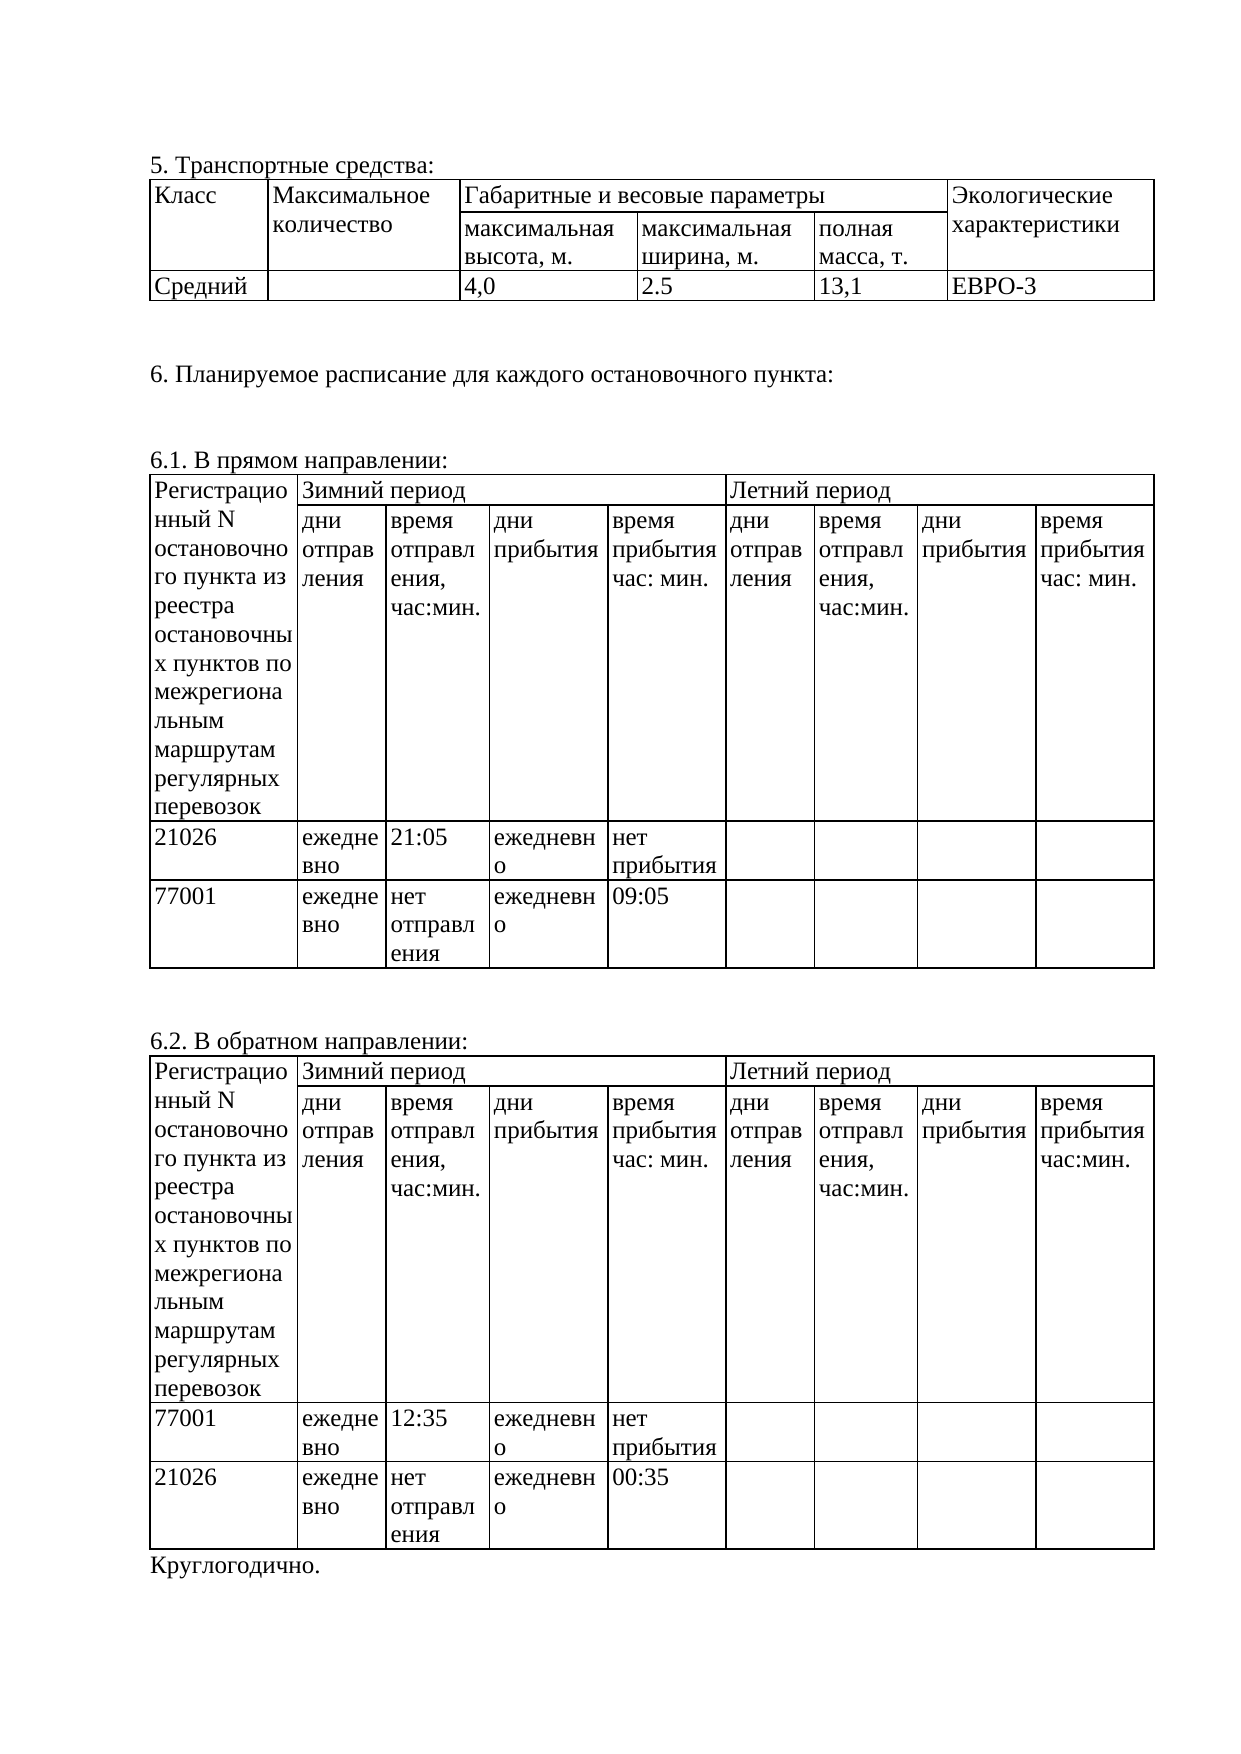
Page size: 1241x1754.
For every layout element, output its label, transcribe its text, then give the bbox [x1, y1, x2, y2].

table_cell [1037, 1462, 1153, 1548]
table_cell [918, 881, 1035, 967]
table_cell время отправления, час:мин. [387, 506, 489, 820]
table_cell ежедневно [490, 881, 607, 967]
table_cell дни прибытия [918, 1087, 1035, 1401]
table_cell дни отправления [727, 1087, 814, 1401]
table_cell дни отправления [727, 506, 814, 820]
table_cell дни прибытия [490, 506, 607, 820]
table_cell дни прибытия [918, 506, 1035, 820]
table_cell [727, 822, 814, 879]
table_header Летний период [727, 1057, 1153, 1085]
table_cell [815, 1462, 917, 1548]
table_cell 2.5 [638, 271, 814, 299]
table_cell [918, 1462, 1035, 1548]
table_cell нет прибытия [609, 822, 725, 879]
table_cell ежедневно [298, 881, 385, 967]
table_cell [727, 1462, 814, 1548]
table_cell 21026 [151, 822, 297, 879]
table_cell время отправления, час:мин. [815, 506, 917, 820]
table_cell 13,1 [815, 271, 947, 299]
table_cell дни прибытия [490, 1087, 607, 1401]
table_cell ЕВРО-3 [948, 271, 1153, 299]
table_header Габаритные и весовые параметры [461, 180, 947, 211]
table_cell дни отправления [298, 506, 385, 820]
table_cell время отправления, час:мин. [815, 1087, 917, 1401]
table_cell максимальная ширина, м. [638, 213, 814, 269]
table_cell ежедневно [490, 822, 607, 879]
table_header Максимальное количество [269, 180, 459, 269]
table_header Регистрационный N остановочного пункта из реестра остановочных пунктов по межрегиональным маршрутам регулярных перевозок [151, 475, 297, 820]
table_cell 12:35 [387, 1403, 489, 1461]
table_cell полная масса, т. [815, 213, 947, 269]
table_cell время прибытия час: мин. [609, 1087, 725, 1401]
table_cell 77001 [151, 1403, 297, 1461]
table_cell время прибытия час:мин. [1037, 1087, 1153, 1401]
table_cell 00:35 [609, 1462, 725, 1548]
table_cell [1037, 1403, 1153, 1461]
table_header Зимний период [298, 475, 725, 504]
table_header Регистрационный N остановочного пункта из реестра остановочных пунктов по межрегиональным маршрутам регулярных перевозок [151, 1057, 297, 1401]
table_cell время отправления, час:мин. [387, 1087, 489, 1401]
table_cell [269, 271, 459, 299]
table_cell [815, 822, 917, 879]
text Круглогодично. [150, 1550, 1090, 1579]
table_cell [918, 1403, 1035, 1461]
table_cell 21:05 [387, 822, 489, 879]
table_cell [815, 1403, 917, 1461]
table_cell дни отправления [298, 1087, 385, 1401]
table_cell 21026 [151, 1462, 297, 1548]
table_cell нет прибытия [609, 1403, 725, 1461]
table_header Экологические характеристики [948, 180, 1153, 269]
table_cell максимальная высота, м. [461, 213, 637, 269]
table_cell ежедневно [298, 1462, 385, 1548]
table_header Зимний период [298, 1057, 725, 1085]
table_cell [727, 881, 814, 967]
table_cell Средний [151, 271, 267, 299]
table_cell нет отправления [387, 881, 489, 967]
table_cell время прибытия час: мин. [1037, 506, 1153, 820]
table_cell нет отправления [387, 1462, 489, 1548]
table_cell ежедневно [298, 822, 385, 879]
table_cell ежедневно [490, 1403, 607, 1461]
table_cell время прибытия час: мин. [609, 506, 725, 820]
table_cell [1037, 881, 1153, 967]
text 6.2. В обратном направлении: [150, 1026, 1090, 1055]
table_cell [815, 881, 917, 967]
text 5. Транспортные средства: [150, 150, 1090, 179]
table_cell 77001 [151, 881, 297, 967]
table_cell [1037, 822, 1153, 879]
table_cell ежедневно [298, 1403, 385, 1461]
table_cell 09:05 [609, 881, 725, 967]
table_cell [727, 1403, 814, 1461]
table_cell ежедневно [490, 1462, 607, 1548]
text 6. Планируемое расписание для каждого остановочного пункта: [150, 359, 1090, 387]
table_header Летний период [727, 475, 1153, 504]
table_header Класс [151, 180, 267, 269]
text 6.1. В прямом направлении: [150, 445, 1090, 474]
table_cell 4,0 [461, 271, 637, 299]
table_cell [918, 822, 1035, 879]
